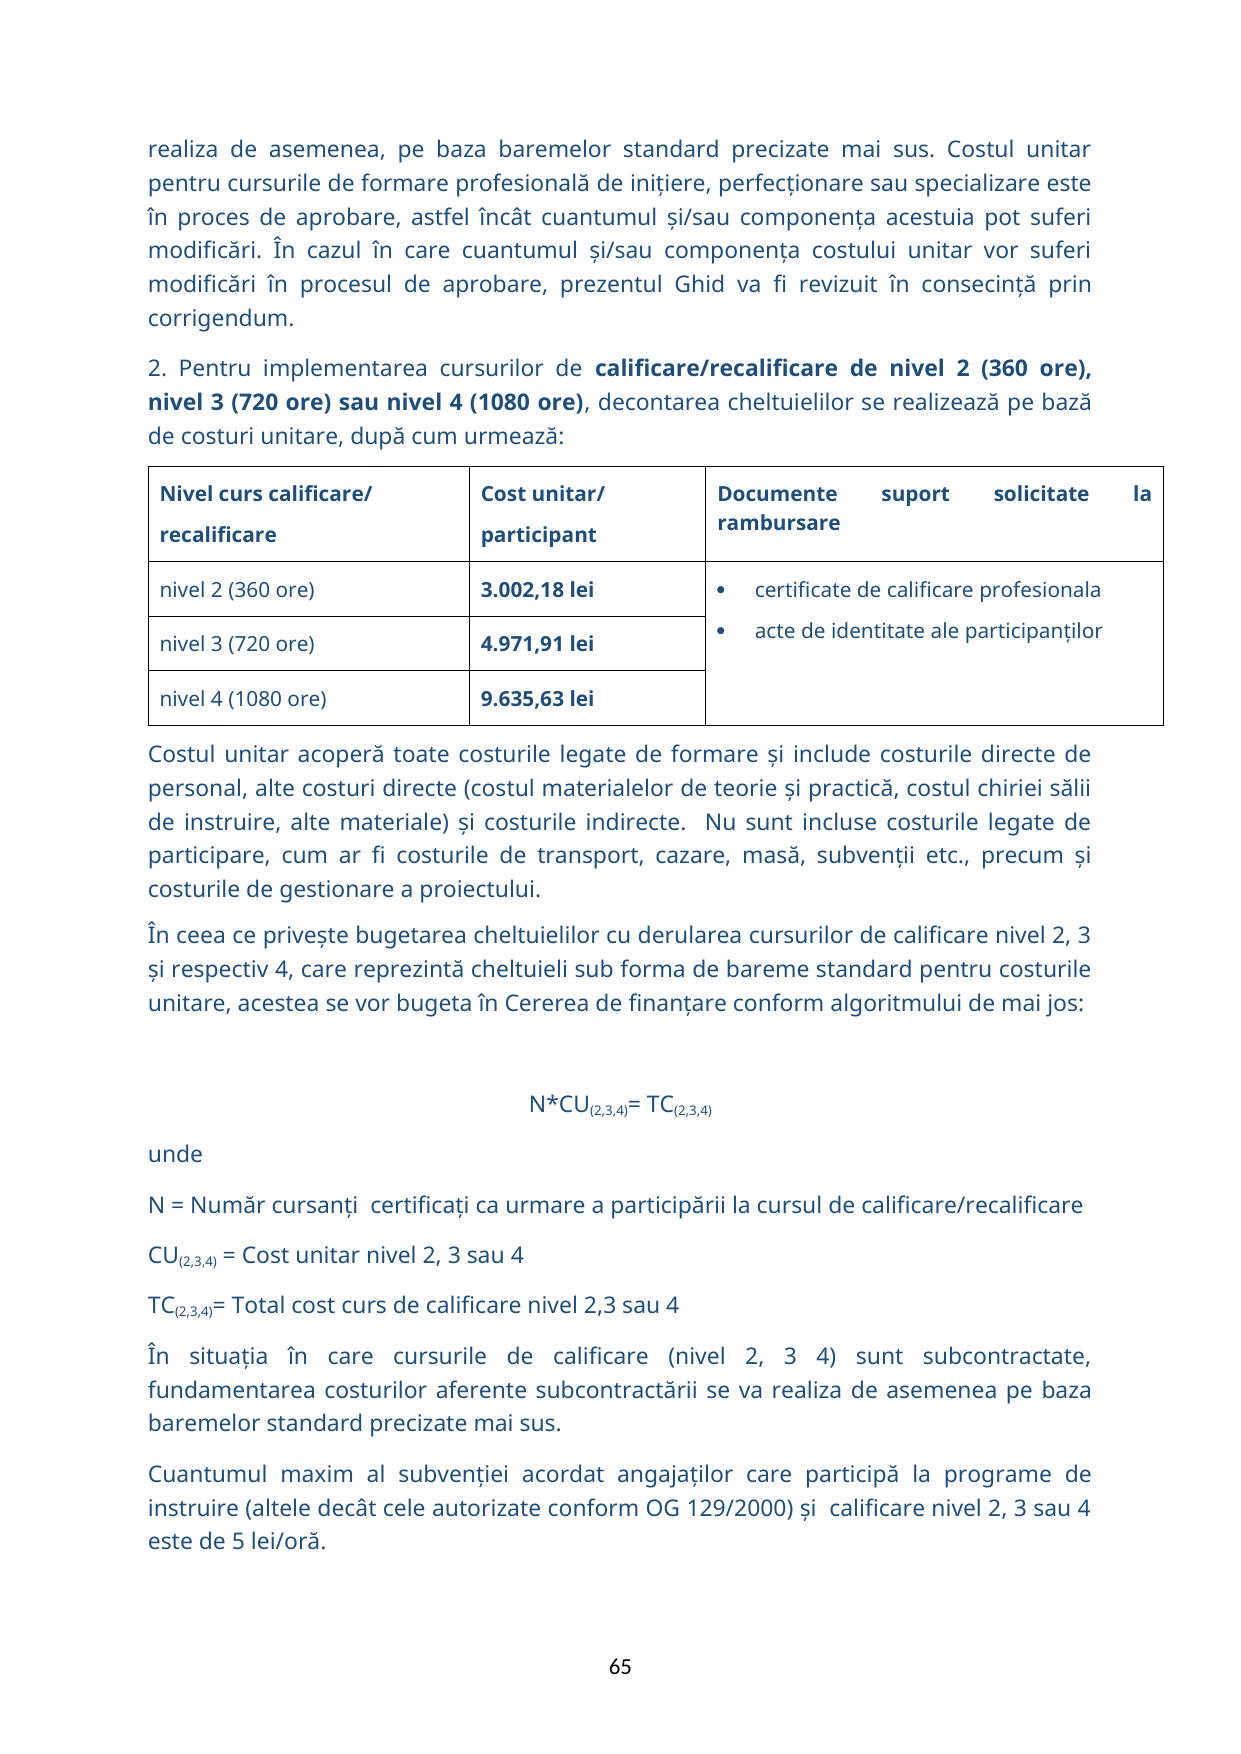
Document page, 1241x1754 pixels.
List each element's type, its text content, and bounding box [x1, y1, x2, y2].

text Costul unitar acoperă toate costurile legate de formare și include costurile directe de personal, alte costuri directe (costul materialelor de teorie și practică, costul chiriei sălii de instruire, alte materiale) și costurile indirecte. Nu sunt incluse costurile legate de participare, cum ar fi costurile de transport, cazare, masă, subvenții etc., precum și costurile de gestionare a proiectului. [148, 738, 1093, 904]
text 2. Pentru implementarea cursurilor de calificare/recalificare de nivel 2 (360 ore), nivel 3 (720 ore) sau nivel 4 (1080 ore), decontarea cheltuielilor se realizează pe bază de costuri unitare, după cum urmează: [148, 352, 1093, 451]
text unde [148, 1138, 1093, 1169]
text Cuantumul maxim al subvenției acordat angajaților care participă la programe de instruire (altele decât cele autorizate conform OG 129/2000) și calificare nivel 2, 3 sau 4 este de 5 lei/oră. [148, 1458, 1093, 1557]
table_header Documente suport solicitate la rambursare [706, 467, 1163, 561]
table_header Cost unitar/ participant [470, 467, 705, 561]
table_cell certificate de calificare profesionala acte de identitate ale participanților [706, 562, 1163, 725]
table_cell 4.971,91 lei [470, 617, 705, 670]
table_cell nivel 4 (1080 ore) [149, 671, 469, 725]
table_cell 3.002,18 lei [470, 562, 705, 616]
text În ceea ce privește bugetarea cheltuielilor cu derularea cursurilor de calificare nivel 2, 3 și respectiv 4, care reprezintă cheltuieli sub forma de bareme standard pentru costurile unitare, acestea se vor bugeta în Cererea de finanțare conform algoritmului de mai jos: [148, 919, 1093, 1018]
text N*CU(2,3,4)= TC(2,3,4) [148, 1088, 1093, 1119]
table_cell nivel 2 (360 ore) [149, 562, 469, 616]
text N = Număr cursanți certificați ca urmare a participării la cursul de calificare/recalificare [148, 1189, 1093, 1220]
text CU(2,3,4) = Cost unitar nivel 2, 3 sau 4 [148, 1239, 1093, 1270]
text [148, 133, 1093, 333]
text TC(2,3,4)= Total cost curs de calificare nivel 2,3 sau 4 [148, 1289, 1093, 1321]
table_cell nivel 3 (720 ore) [149, 617, 469, 670]
table_header Nivel curs calificare/ recalificare [149, 467, 469, 561]
table_cell 9.635,63 lei [470, 671, 705, 725]
text În situația în care cursurile de calificare (nivel 2, 3 4) sunt subcontractate, fundamentarea costurilor aferente subcontractării se va realiza de asemenea pe baza baremelor standard precizate mai sus. [148, 1340, 1093, 1439]
